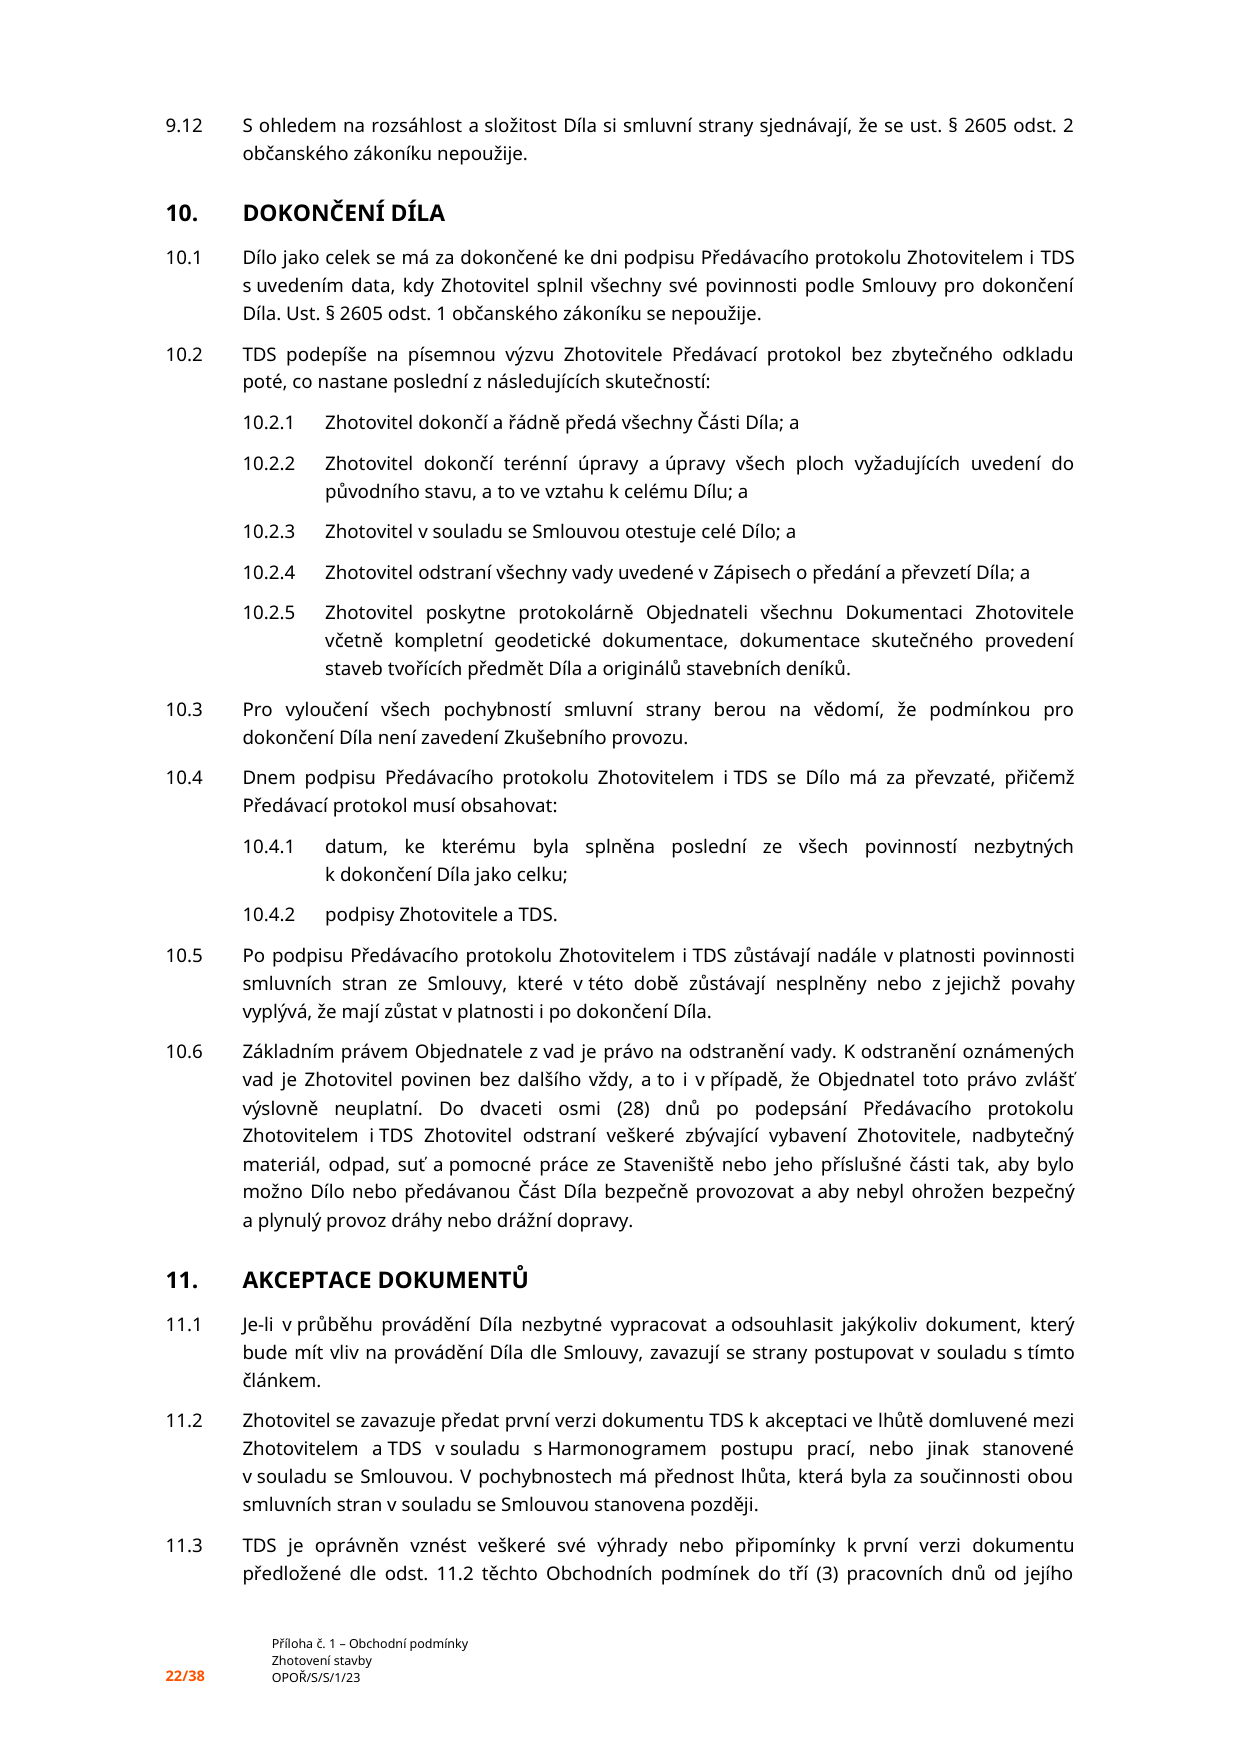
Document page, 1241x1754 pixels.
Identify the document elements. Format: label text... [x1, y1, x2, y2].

text Pro vyloučení všech pochybností smluvní strany berou na vědomí, že podmínkou pro dokončení Díla není zavedení Zkušebního provozu. [165, 696, 1075, 749]
text Zhotovitel poskytne protokolárně Objednateli všechnu Dokumentaci Zhotovitele včetně kompletní geodetické dokumentace, dokumentace skutečného provedení staveb tvořících předmět Díla a originálů stavebních deníků. [242, 599, 1075, 681]
text DOKONČENÍ DÍLA [165, 197, 1075, 229]
text Zhotovitel dokončí terénní úpravy a úpravy všech ploch vyžadujících uvedení do původního stavu, a to ve vztahu k celému Dílu; a [242, 450, 1075, 503]
text datum, ke kterému byla splněna poslední ze všech povinností nezbytných k dokončení Díla jako celku; [242, 833, 1075, 887]
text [165, 1532, 1075, 1586]
text Dílo jako celek se má za dokončené ke dni podpisu Předávacího protokolu Zhotovitelem i TDS s uvedením data, kdy Zhotovitel splnil všechny své povinnosti podle Smlouvy pro dokončení Díla. Ust. § 2605 odst. 1 občanského zákoníku se nepoužije. [165, 244, 1075, 326]
text Zhotovitel se zavazuje předat první verzi dokumentu TDS k akceptaci ve lhůtě domluvené mezi Zhotovitelem a TDS v souladu s Harmonogramem postupu prací, nebo jinak stanovené v souladu se Smlouvou. V pochybnostech má přednost lhůta, která byla za součinnosti obou smluvních stran v souladu se Smlouvou stanovena později. [165, 1407, 1075, 1517]
text Zhotovitel dokončí a řádně předá všechny Části Díla; a [242, 409, 1075, 435]
text podpisy Zhotovitele a TDS. [242, 902, 1075, 927]
text Dnem podpisu Předávacího protokolu Zhotovitelem i TDS se Dílo má za převzaté, přičemž Předávací protokol musí obsahovat: [165, 764, 1075, 818]
text Je-li v průběhu provádění Díla nezbytné vypracovat a odsouhlasit jakýkoliv dokument, který bude mít vliv na provádění Díla dle Smlouvy, zavazují se strany postupovat v souladu s tímto článkem. [165, 1311, 1075, 1392]
text Základním právem Objednatele z vad je právo na odstranění vady. K odstranění oznámených vad je Zhotovitel povinen bez dalšího vždy, a to i v případě, že Objednatel toto právo zvlášť výslovně neuplatní. Do dvaceti osmi (28) dnů po podepsání Předávacího protokolu Zhotovitelem i TDS Zhotovitel odstraní veškeré zbývající vybavení Zhotovitele, nadbytečný materiál, odpad, suť a pomocné práce ze Staveniště nebo jeho příslušné části tak, aby bylo možno Dílo nebo předávanou Část Díla bezpečně provozovat a aby nebyl ohrožen bezpečný a plynulý provoz dráhy nebo drážní dopravy. [165, 1039, 1075, 1232]
text TDS podepíše na písemnou výzvu Zhotovitele Předávací protokol bez zbytečného odkladu poté, co nastane poslední z následujících skutečností: [165, 341, 1075, 394]
text S ohledem na rozsáhlost a složitost Díla si smluvní strany sjednávají, že se ust. § 2605 odst. 2 občanského zákoníku nepoužije. [165, 112, 1075, 166]
text Po podpisu Předávacího protokolu Zhotovitelem i TDS zůstávají nadále v platnosti povinnosti smluvních stran ze Smlouvy, které v této době zůstávají nesplněny nebo z jejichž povahy vyplývá, že mají zůstat v platnosti i po dokončení Díla. [165, 942, 1075, 1024]
text Zhotovitel v souladu se Smlouvou otestuje celé Dílo; a [242, 518, 1075, 544]
text Zhotovitel odstraní všechny vady uvedené v Zápisech o předání a převzetí Díla; a [242, 559, 1075, 584]
text AKCEPTACE DOKUMENTŮ [165, 1264, 1075, 1295]
